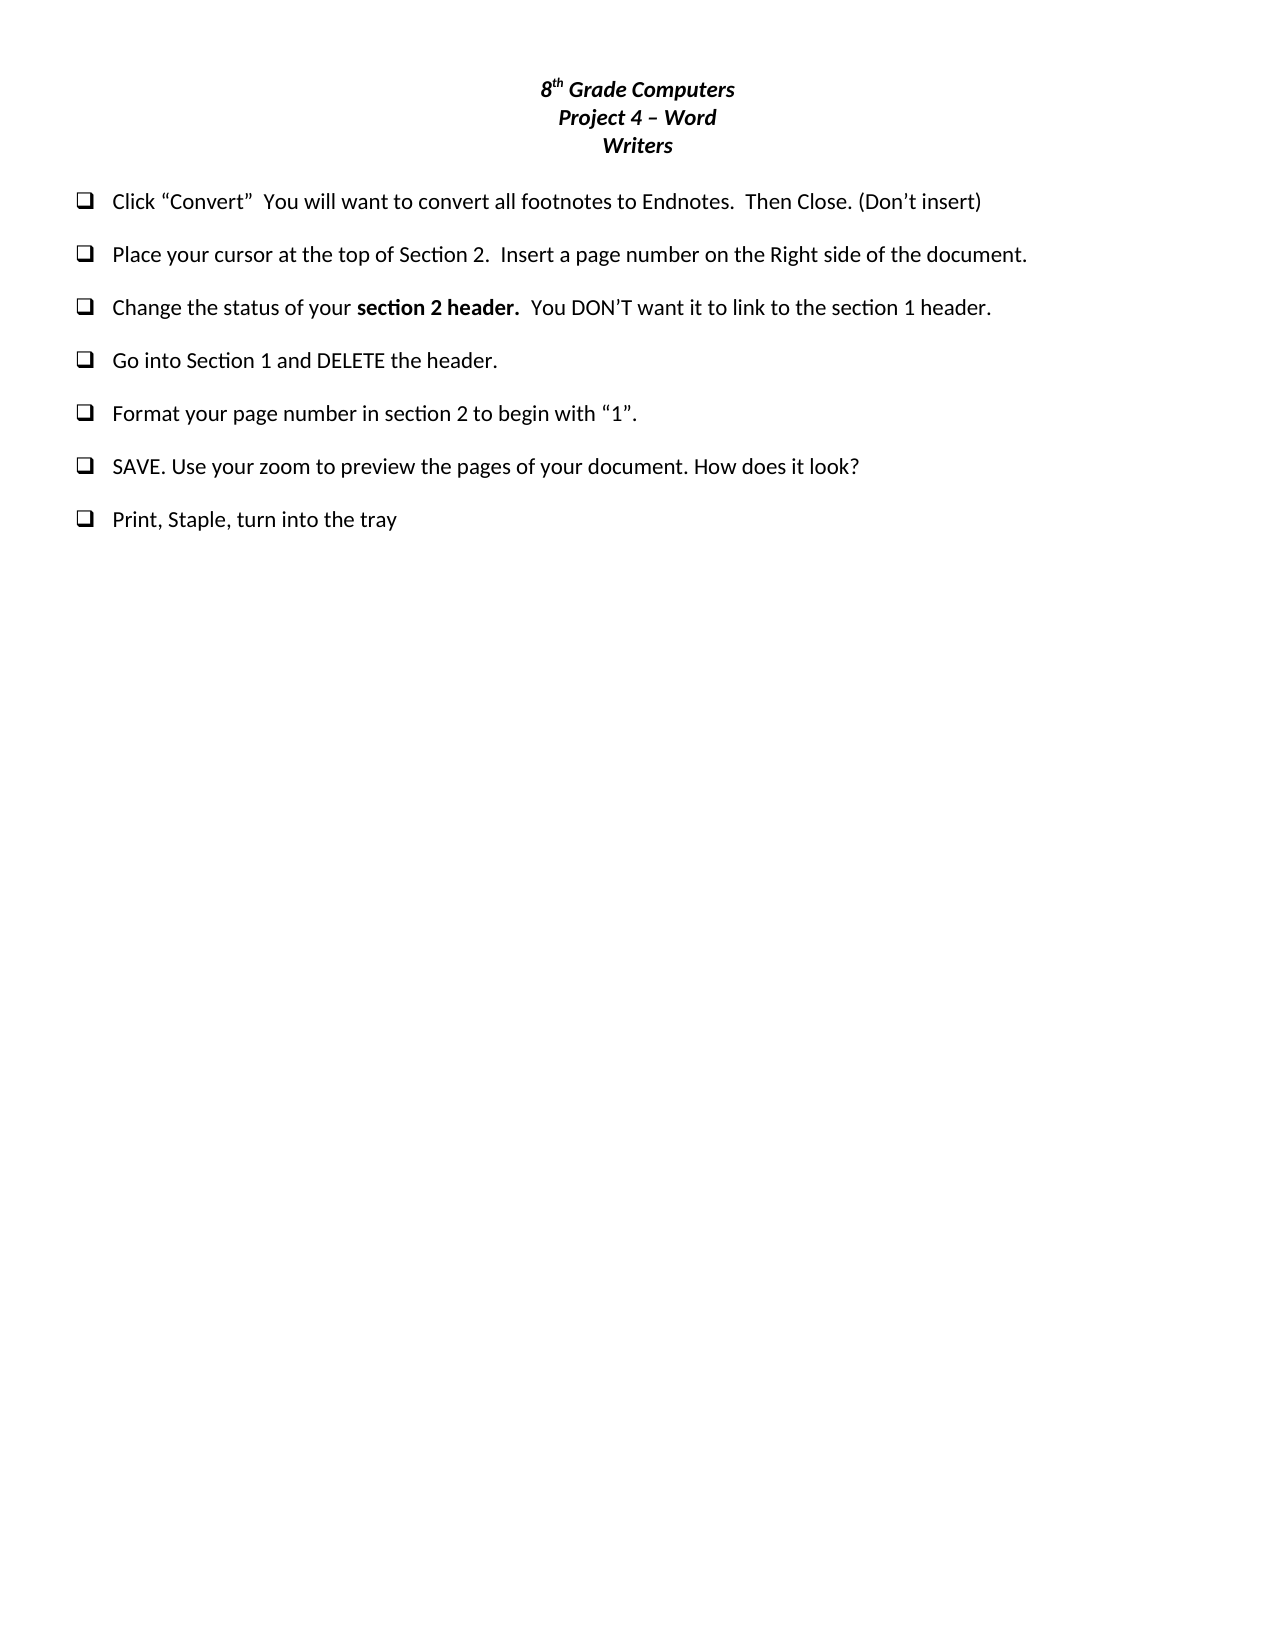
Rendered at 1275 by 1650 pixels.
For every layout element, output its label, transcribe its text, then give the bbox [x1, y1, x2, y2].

list Change the status of your section 2 header. You DON’T want it to link to the section 1 header. [75, 293, 1200, 321]
list Go into Section 1 and DELETE the header. [75, 346, 1200, 374]
list Place your cursor at the top of Section 2. Insert a page number on the Right side of the document. [75, 240, 1200, 268]
list Click “Convert” You will want to convert all footnotes to Endnotes. Then Close. (Don’t insert) [75, 187, 1200, 215]
list SAVE. Use your zoom to preview the pages of your document. How does it look? [75, 452, 1200, 480]
list Print, Staple, turn into the tray [75, 505, 1200, 533]
list Format your page number in section 2 to begin with “1”. [75, 399, 1200, 427]
